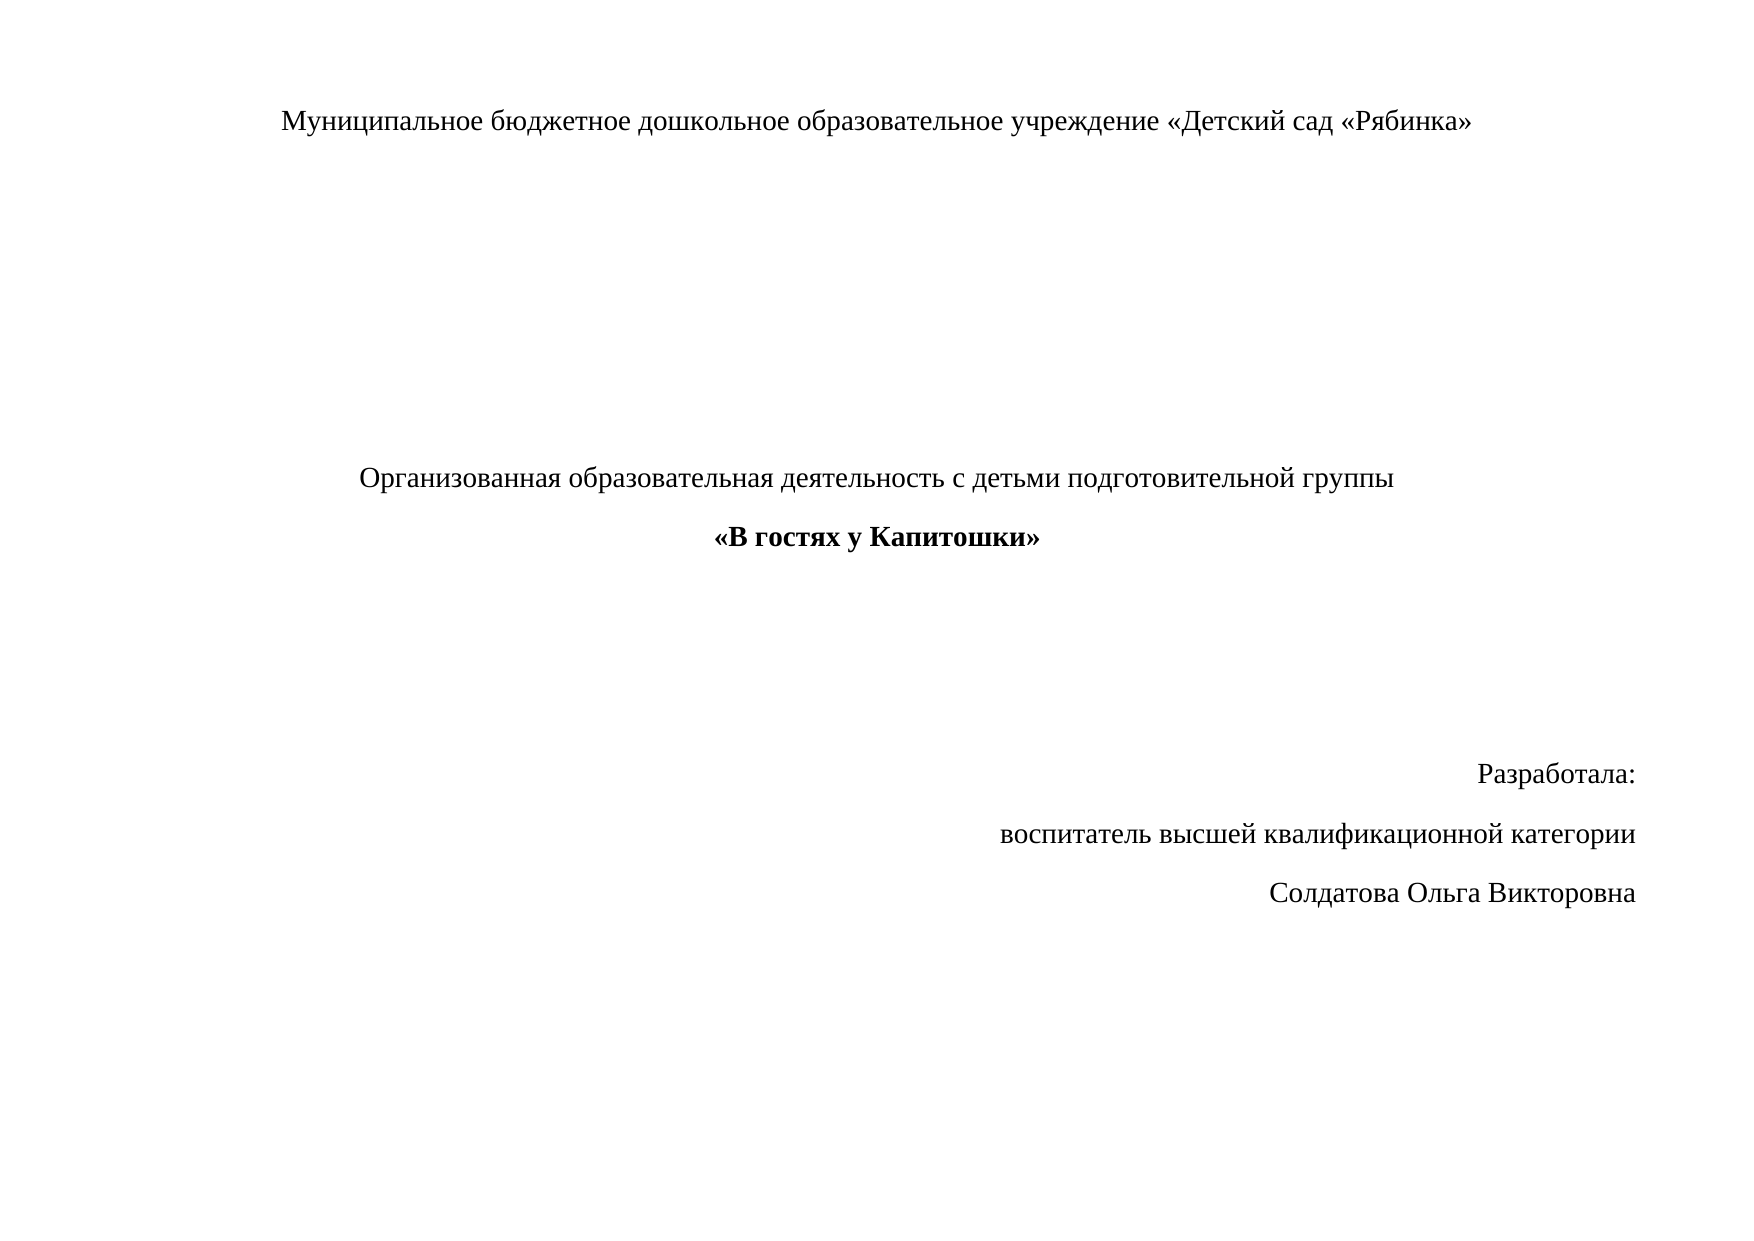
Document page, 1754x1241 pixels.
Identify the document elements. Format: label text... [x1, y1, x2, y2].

text «В гостях у Капитошки» [118, 519, 1636, 553]
text Муниципальное бюджетное дошкольное образовательное учреждение «Детский сад «Рябинка» [118, 103, 1636, 137]
text Разработала: [118, 757, 1636, 790]
text воспитатель высшей квалификационной категории [118, 816, 1636, 849]
text Организованная образовательная деятельность с детьми подготовительной группы [118, 460, 1636, 493]
text Солдатова Ольга Викторовна [118, 875, 1636, 909]
